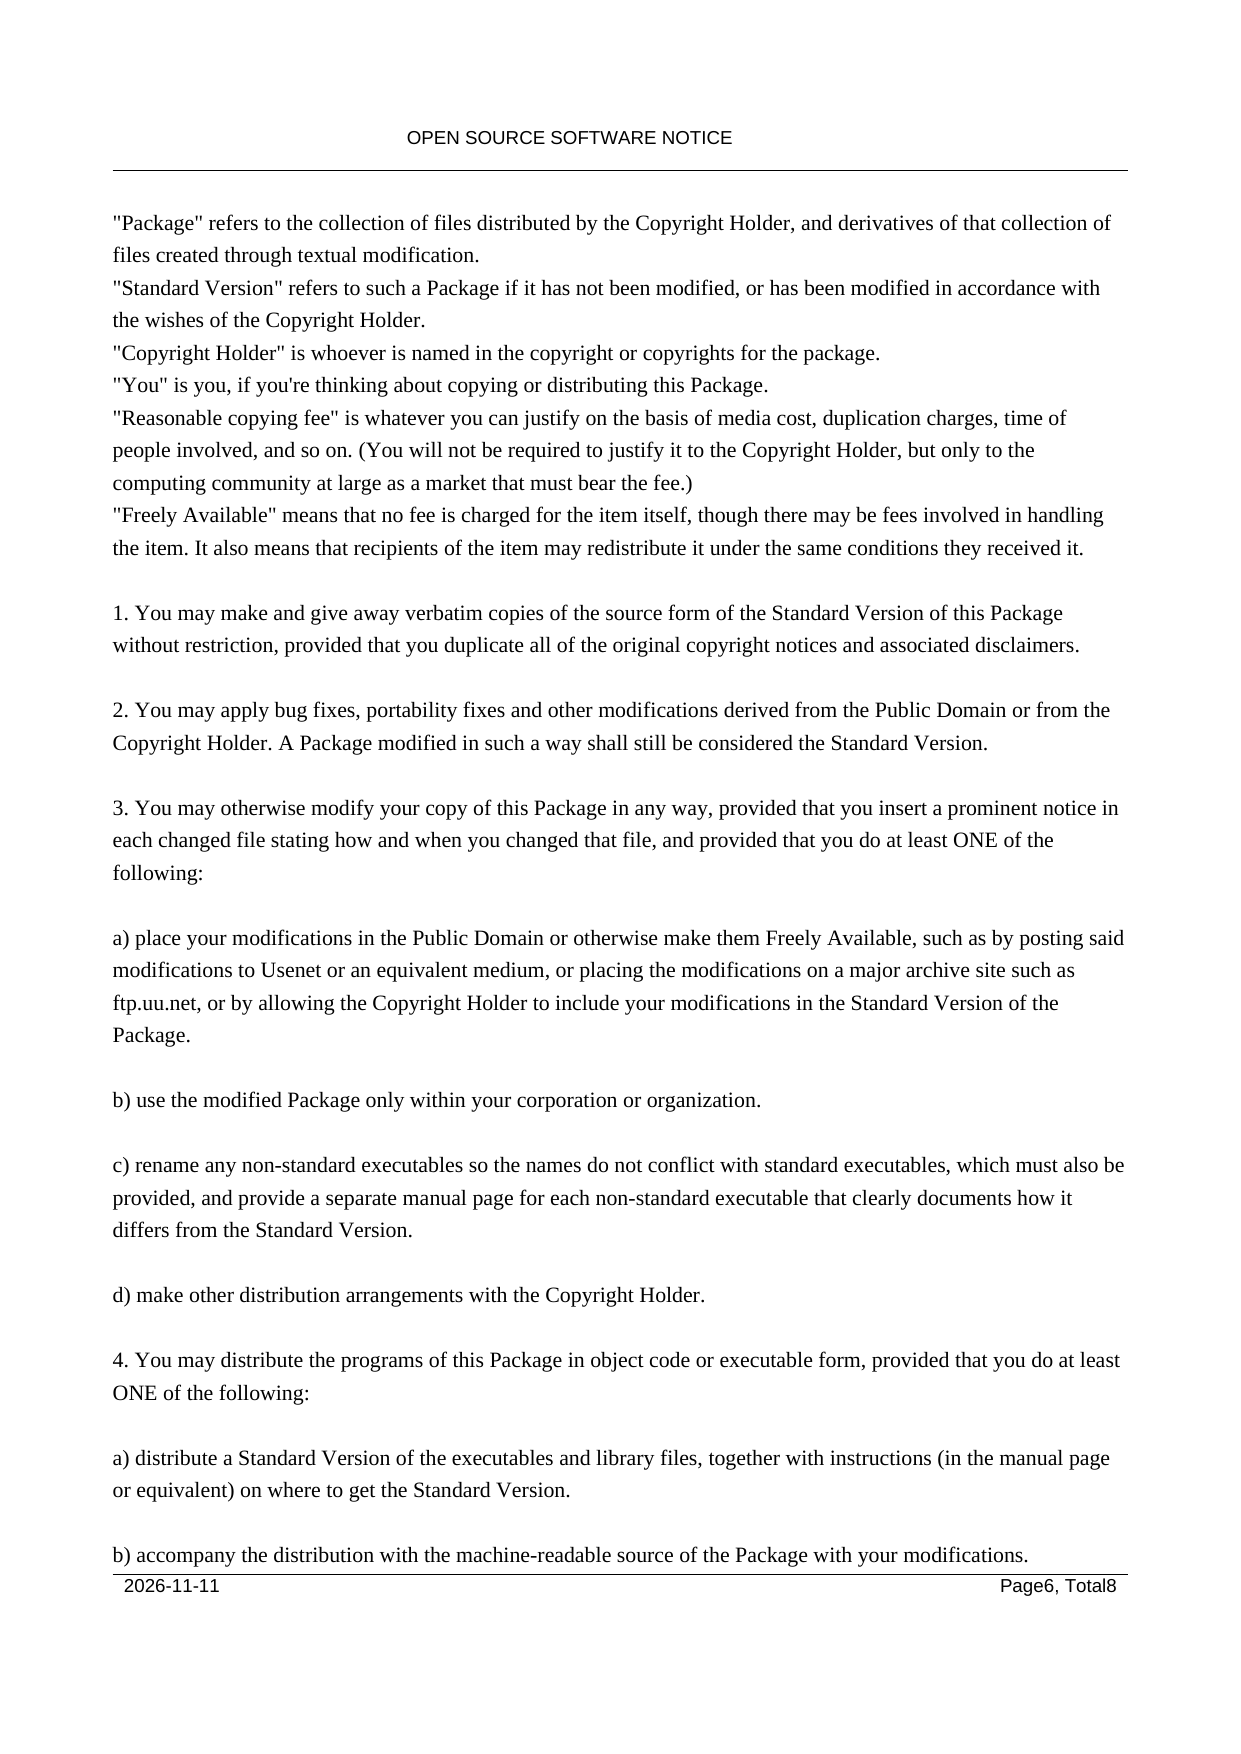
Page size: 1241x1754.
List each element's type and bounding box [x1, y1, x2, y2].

text [112, 206, 1128, 1571]
